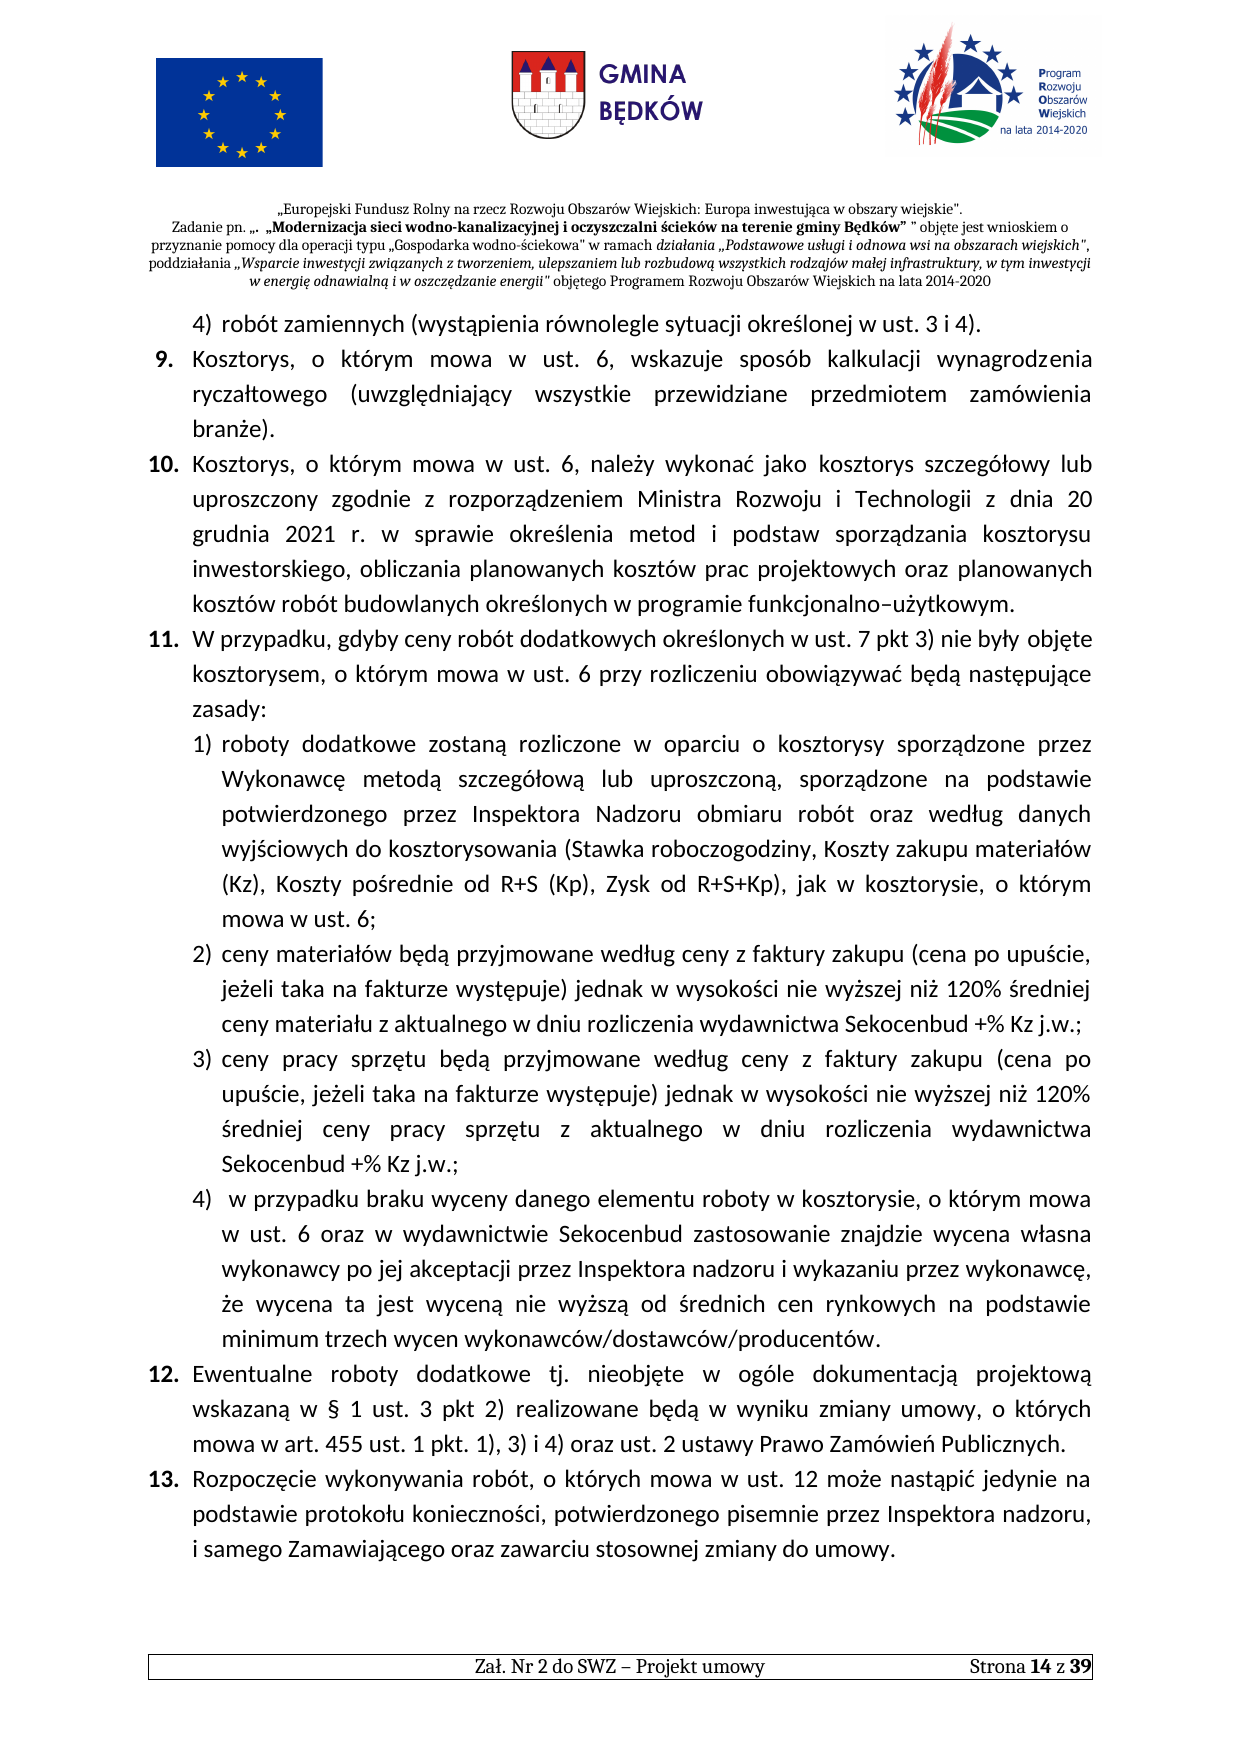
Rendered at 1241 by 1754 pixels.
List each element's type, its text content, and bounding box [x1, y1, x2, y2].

picture [156, 58, 323, 167]
list Kosztorys, o którym mowa w ust. 6, wskazuje sposób kalkulacji wynagrodzenia ryczałtowego (uwzględniający wszystkie przewidziane przedmiotem zamówienia branże). [154, 343, 1093, 444]
list ceny materiałów będą przyjmowane według ceny z faktury zakupu (cena po upuście, jeżeli taka na fakturze występuje) jednak w wysokości nie wyższej niż 120% średniej ceny materiału z aktualnego w dniu rozliczenia wydawnictwa Sekocenbud +% Kz j.w.; [192, 938, 1093, 1039]
list W przypadku, gdyby ceny robót dodatkowych określonych w ust. 7 pkt 3) nie były objęte kosztorysem, o którym mowa w ust. 6 przy rozliczeniu obowiązywać będą następujące zasady: [148, 623, 1093, 724]
list Kosztorys, o którym mowa w ust. 6, należy wykonać jako kosztorys szczegółowy lub uproszczony zgodnie z rozporządzeniem Ministra Rozwoju i Technologii z dnia 20 grudnia 2021 r. w sprawie określenia metod i podstaw sporządzania kosztorysu inwestorskiego, obliczania planowanych kosztów prac projektowych oraz planowanych kosztów robót budowlanych określonych w programie funkcjonalno–użytkowym. [148, 448, 1093, 619]
list roboty dodatkowe zostaną rozliczone w oparciu o kosztorysy sporządzone przez Wykonawcę metodą szczegółową lub uproszczoną, sporządzone na podstawie potwierdzonego przez Inspektora Nadzoru obmiaru robót oraz według danych wyjściowych do kosztorysowania (Stawka roboczogodziny, Koszty zakupu materiałów (Kz), Koszty pośrednie od R+S (Kp), Zysk od R+S+Kp), jak w kosztorysie, o którym mowa w ust. 6; [192, 728, 1093, 934]
picture [511, 51, 729, 139]
list w przypadku braku wyceny danego elementu roboty w kosztorysie, o którym mowa w ust. 6 oraz w wydawnictwie Sekocenbud zastosowanie znajdzie wycena własna wykonawcy po jej akceptacji przez Inspektora nadzoru i wykazaniu przez wykonawcę, że wycena ta jest wyceną nie wyższą od średnich cen rynkowych na podstawie minimum trzech wycen wykonawców/dostawców/producentów. [192, 1183, 1093, 1354]
list ceny pracy sprzętu będą przyjmowane według ceny z faktury zakupu (cena po upuście, jeżeli taka na fakturze występuje) jednak w wysokości nie wyższej niż 120% średniej ceny pracy sprzętu z aktualnego w dniu rozliczenia wydawnictwa Sekocenbud +% Kz j.w.; [192, 1043, 1093, 1179]
picture [885, 15, 1103, 157]
list robót zamiennych (wystąpienia równolegle sytuacji określonej w ust. 3 i 4). [192, 308, 1093, 339]
list Ewentualne roboty dodatkowe tj. nieobjęte w ogóle dokumentacją projektową wskazaną w § 1 ust. 3 pkt 2) realizowane będą w wyniku zmiany umowy, o których mowa w art. 455 ust. 1 pkt. 1), 3) i 4) oraz ust. 2 ustawy Prawo Zamówień Publicznych. [148, 1358, 1093, 1459]
list Rozpoczęcie wykonywania robót, o których mowa w ust. 12 może nastąpić jedynie na podstawie protokołu konieczności, potwierdzonego pisemnie przez Inspektora nadzoru, i samego Zamawiającego oraz zawarciu stosownej zmiany do umowy. [148, 1463, 1093, 1564]
